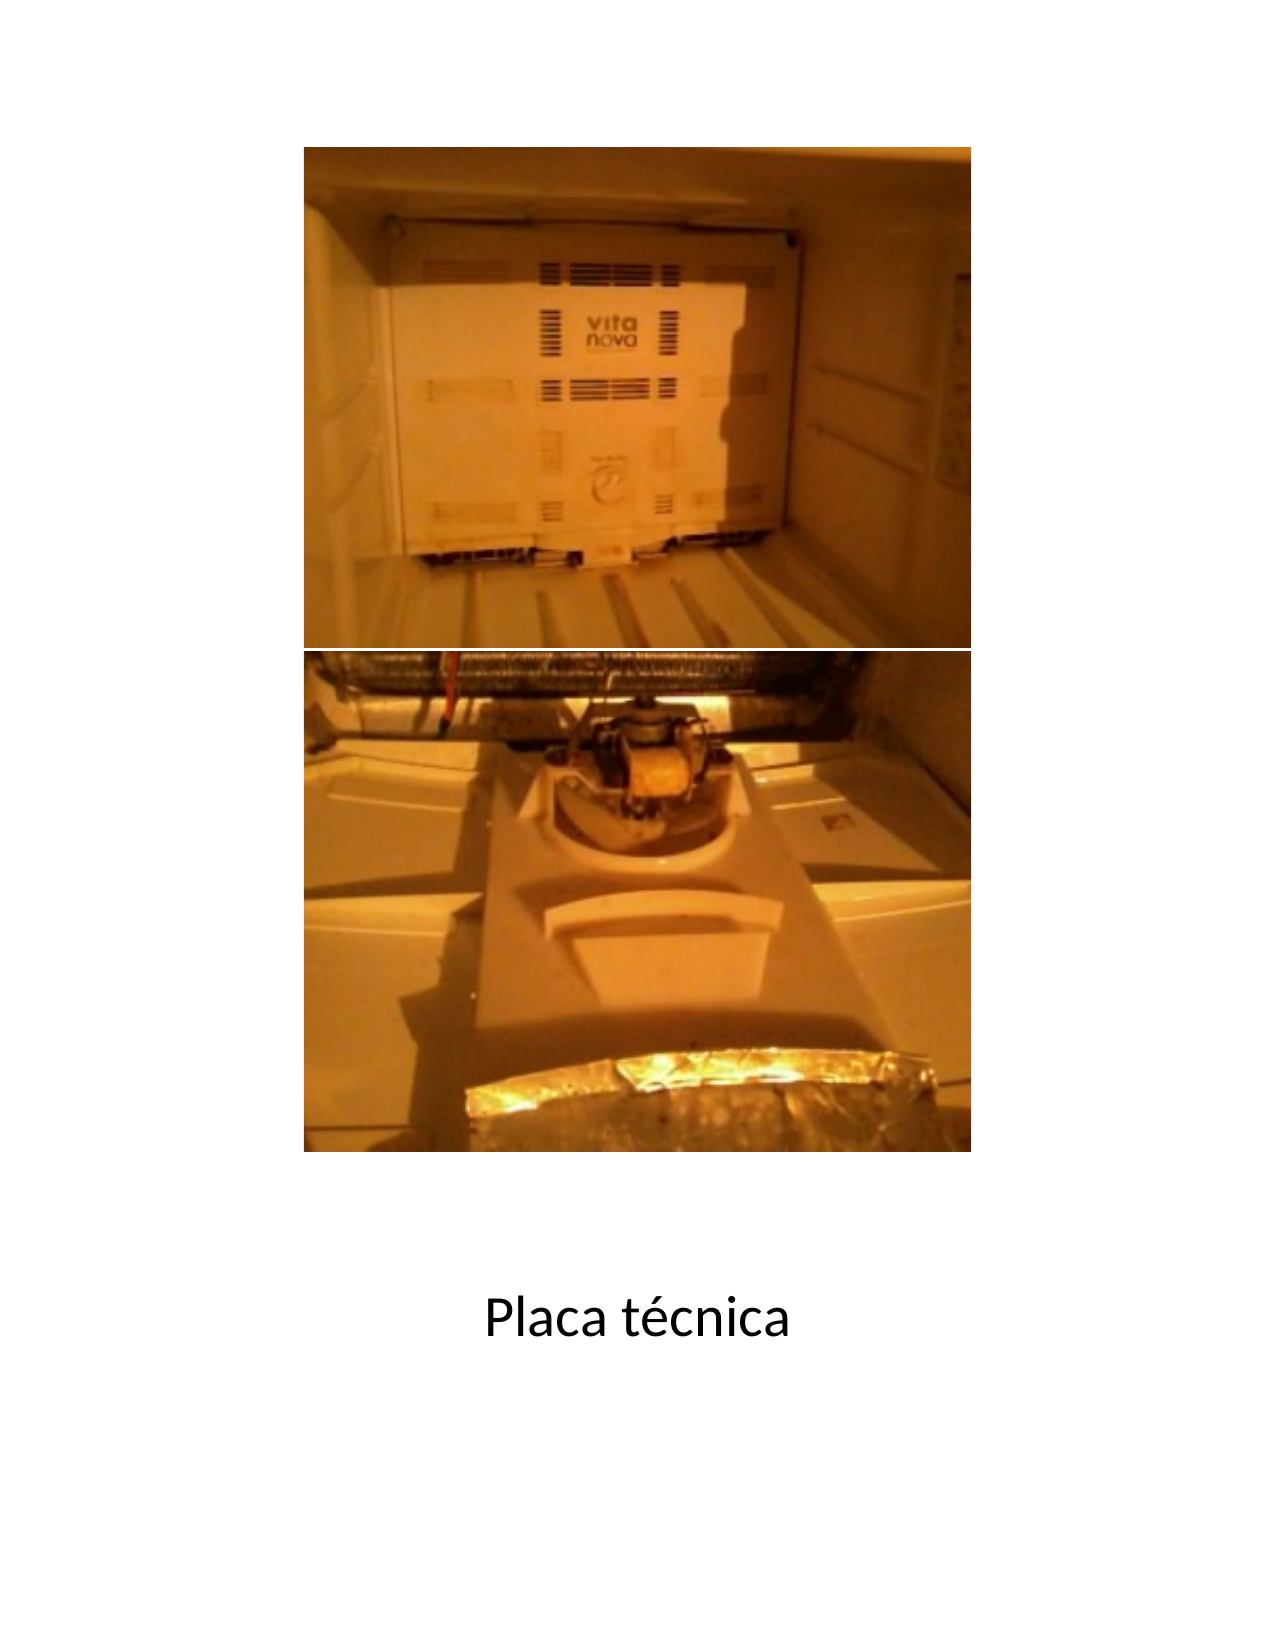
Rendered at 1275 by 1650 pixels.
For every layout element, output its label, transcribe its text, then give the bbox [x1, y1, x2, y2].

picture [303, 147, 972, 648]
picture [303, 651, 972, 1152]
text Placa técnica [177, 1279, 1098, 1351]
